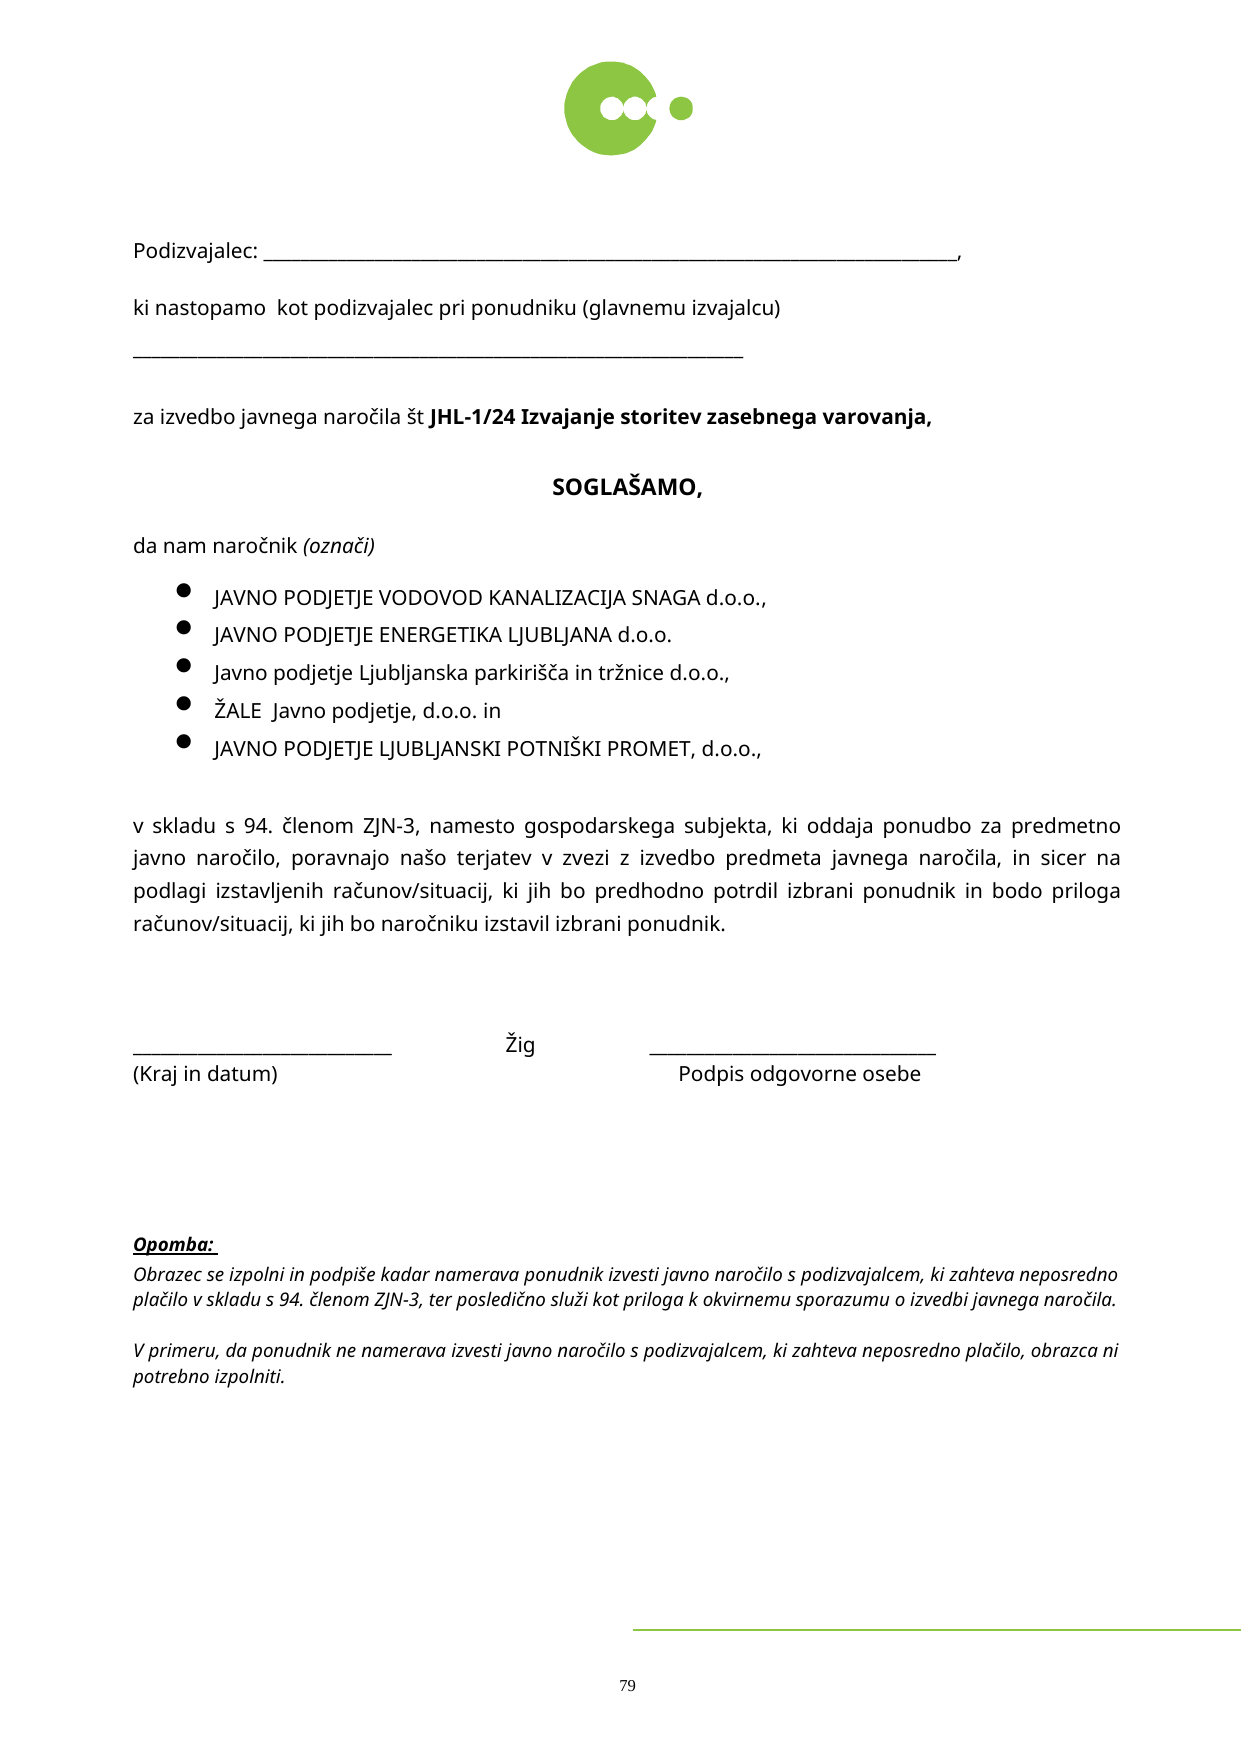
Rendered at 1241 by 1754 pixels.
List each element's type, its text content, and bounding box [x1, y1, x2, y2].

text __________________________________________________________________ [133, 333, 1122, 361]
text SOGLAŠAMO, [133, 471, 1122, 503]
list ŽALE Javno podjetje, d.o.o. in [177, 690, 1122, 728]
text Opomba: [133, 1232, 1122, 1257]
text (Kraj in datum) Podpis odgovorne osebe [133, 1059, 1122, 1087]
text Podizvajalec: ___________________________________________________________________________, [133, 236, 1122, 264]
text Obrazec se izpolni in podpiše kadar namerava ponudnik izvesti javno naročilo s podizvajalcem, ki zahteva neposredno plačilo v skladu s 94. členom ZJN-3, ter posledično služi kot priloga k okvirnemu sporazumu o izvedbi javnega naročila. [133, 1261, 1122, 1312]
text V primeru, da ponudnik ne namerava izvesti javno naročilo s podizvajalcem, ki zahteva neposredno plačilo, obrazca ni potrebno izpolniti. [133, 1338, 1122, 1389]
text ____________________________ Žig _______________________________ [133, 1030, 1122, 1059]
text v skladu s 94. členom ZJN-3, namesto gospodarskega subjekta, ki oddaja ponudbo za predmetno javno naročilo, poravnajo našo terjatev v zvezi z izvedbo predmeta javnega naročila, in sicer na podlagi izstavljenih računov/situacij, ki jih bo predhodno potrdil izbrani ponudnik in bodo priloga računov/situacij, ki jih bo naročniku izstavil izbrani ponudnik. [133, 811, 1122, 937]
list JAVNO PODJETJE LJUBLJANSKI POTNIŠKI PROMET, d.o.o., [177, 728, 1122, 766]
text ki nastopamo kot podizvajalec pri ponudniku (glavnemu izvajalcu) [133, 293, 1122, 321]
text za izvedbo javnega naročila št JHL-1/24 Izvajanje storitev zasebnega varovanja, [133, 402, 1122, 430]
list Javno podjetje Ljubljanska parkirišča in tržnice d.o.o., [177, 652, 1122, 690]
list JAVNO PODJETJE ENERGETIKA LJUBLJANA d.o.o. [177, 614, 1122, 652]
list JAVNO PODJETJE VODOVOD KANALIZACIJA SNAGA d.o.o., [177, 576, 1122, 614]
text da nam naročnik (označi) [133, 531, 1122, 559]
